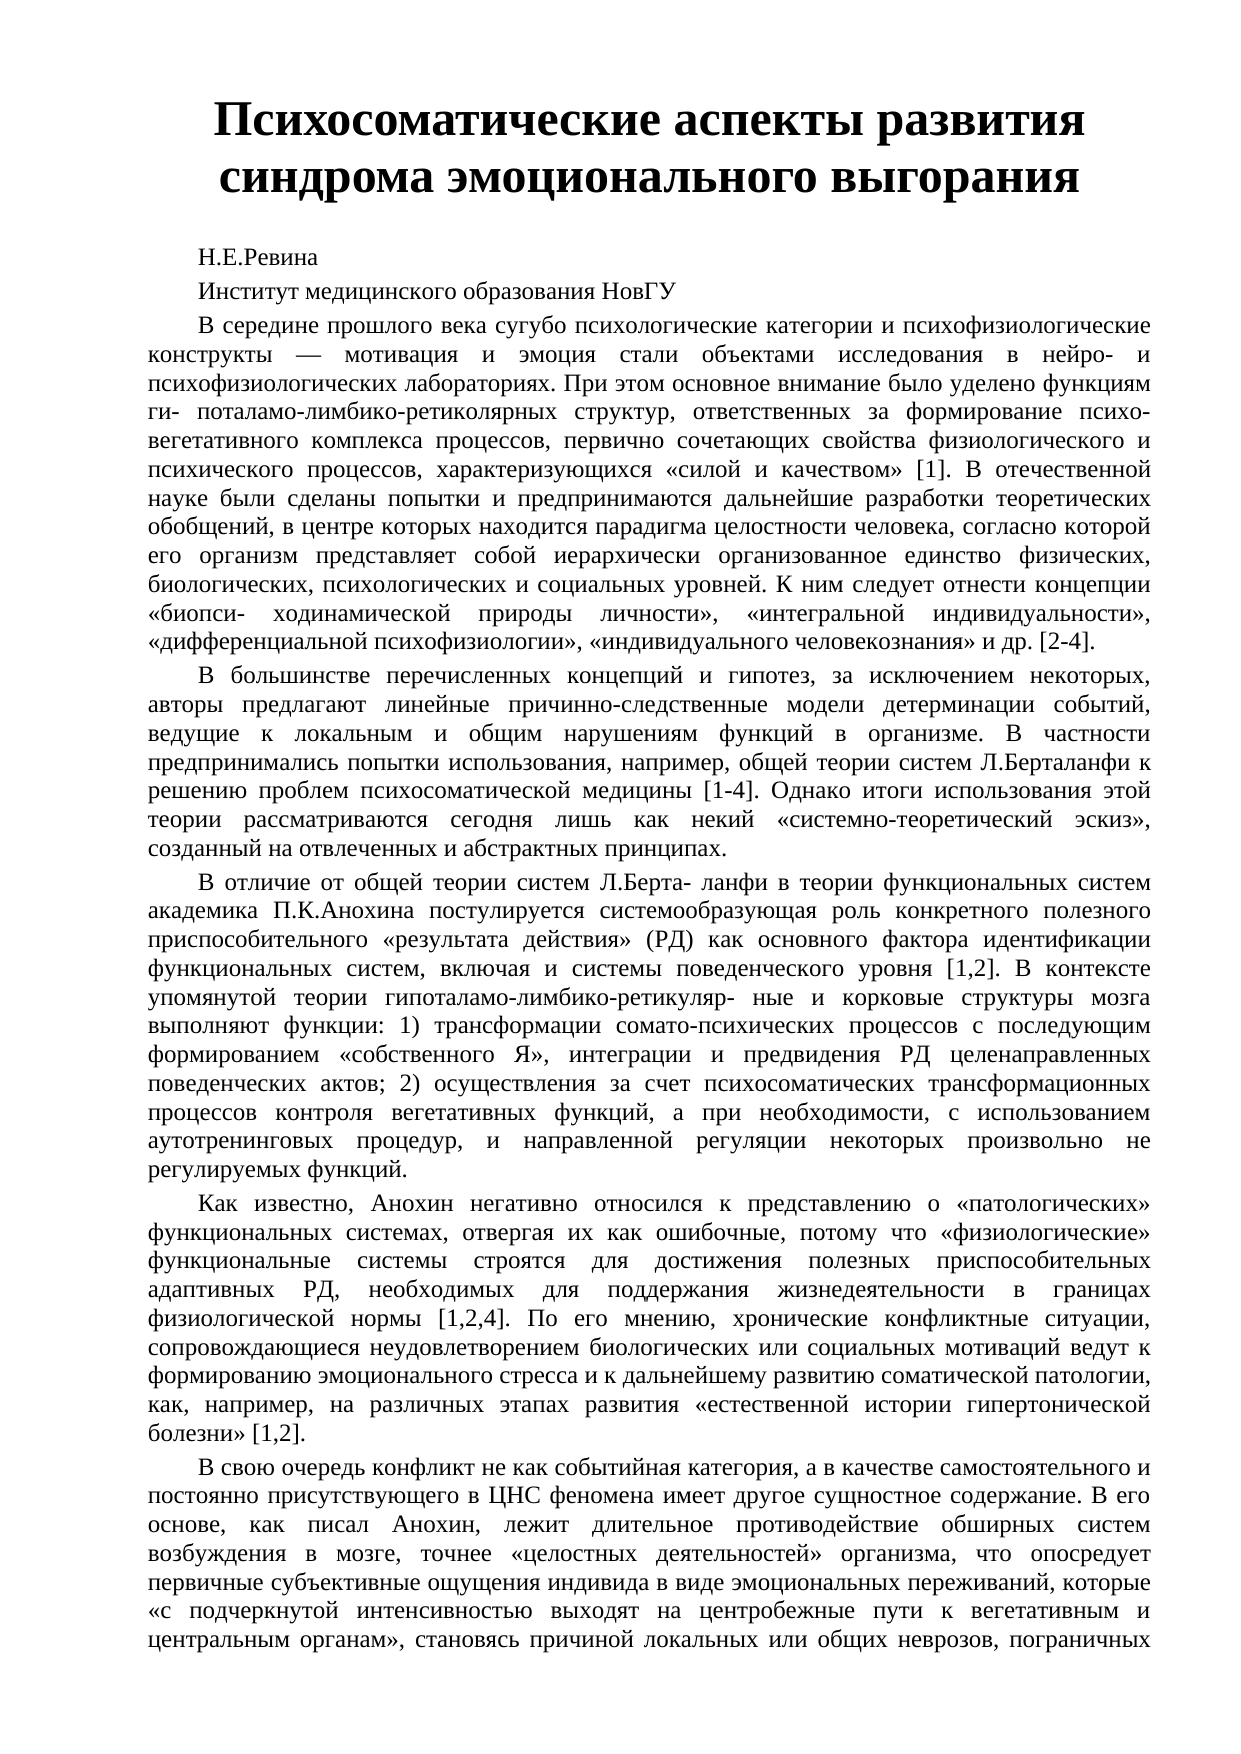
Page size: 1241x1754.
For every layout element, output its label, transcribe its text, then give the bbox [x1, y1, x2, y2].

text Институт медицинского образования НовГУ [148, 276, 1152, 305]
subtitle Психосоматические аспекты развития синдрома эмоционального выгорания [148, 88, 1152, 203]
text В отличие от общей теории систем Л.Берта- ланфи в теории функциональных систем академика П.К.Анохина постулируется системообразующая роль конкретного полезного приспособительного «результата действия» (РД) как основного фактора идентификации функциональных систем, включая и системы поведенческого уровня [1,2]. В контексте упомянутой теории гипоталамо-лимбико-ретикуляр- ные и корковые структуры мозга выполняют функции: 1) трансформации сомато-психических процессов с последующим формированием «собственного Я», интеграции и предвидения РД целенаправленных поведенческих актов; 2) осуществления за счет психосоматических трансформационных процессов контроля вегетативных функций, а при необходимости, с использованием аутотренинговых процедур, и направленной регуляции некоторых произвольно не регулируемых функций. [148, 867, 1152, 1183]
text В большинстве перечисленных концепций и гипотез, за исключением некоторых, авторы предлагают линейные причинно-следственные модели детерминации событий, ведущие к локальным и общим нарушениям функций в организме. В частности предпринимались попытки использования, например, общей теории систем Л.Берталанфи к решению проблем психосоматической медицины [1-4]. Однако итоги использования этой теории рассматриваются сегодня лишь как некий «системно-теоретический эскиз», созданный на отвлеченных и абстрактных принципах. [148, 660, 1152, 862]
text Н.Е.Ревина [148, 242, 1152, 271]
text В середине прошлого века сугубо психологические категории и психофизиологические конструкты — мотивация и эмоция стали объектами исследования в нейро- и психофизиологических лабораториях. При этом основное внимание было уделено функциям ги- поталамо-лимбико-ретиколярных структур, ответственных за формирование психо-вегетативного комплекса процессов, первично сочетающих свойства физиологического и психического процессов, характеризующихся «силой и качеством» [1]. В отечественной науке были сделаны попытки и предпринимаются дальнейшие разработки теоретических обобщений, в центре которых находится парадигма целостности человека, согласно которой его организм представляет собой иерархически организованное единство физических, биологических, психологических и социальных уровней. К ним следует отнести концепции «биопси- ходинамической природы личности», «интегральной индивидуальности», «дифференциальной психофизиологии», «индивидуального человекознания» и др. [2-4]. [148, 310, 1152, 655]
text Как известно, Анохин негативно относился к представлению о «патологических» функциональных системах, отвергая их как ошибочные, потому что «физиологические» функциональные системы строятся для достижения полезных приспособительных адаптивных РД, необходимых для поддержания жизнедеятельности в границах физиологической нормы [1,2,4]. По его мнению, хронические конфликтные ситуации, сопровождающиеся неудовлетворением биологических или социальных мотиваций ведут к формированию эмоционального стресса и к дальнейшему развитию соматической патологии, как, например, на различных этапах развития «естественной истории гипертонической болезни» [1,2]. [148, 1188, 1152, 1447]
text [148, 1452, 1152, 1653]
